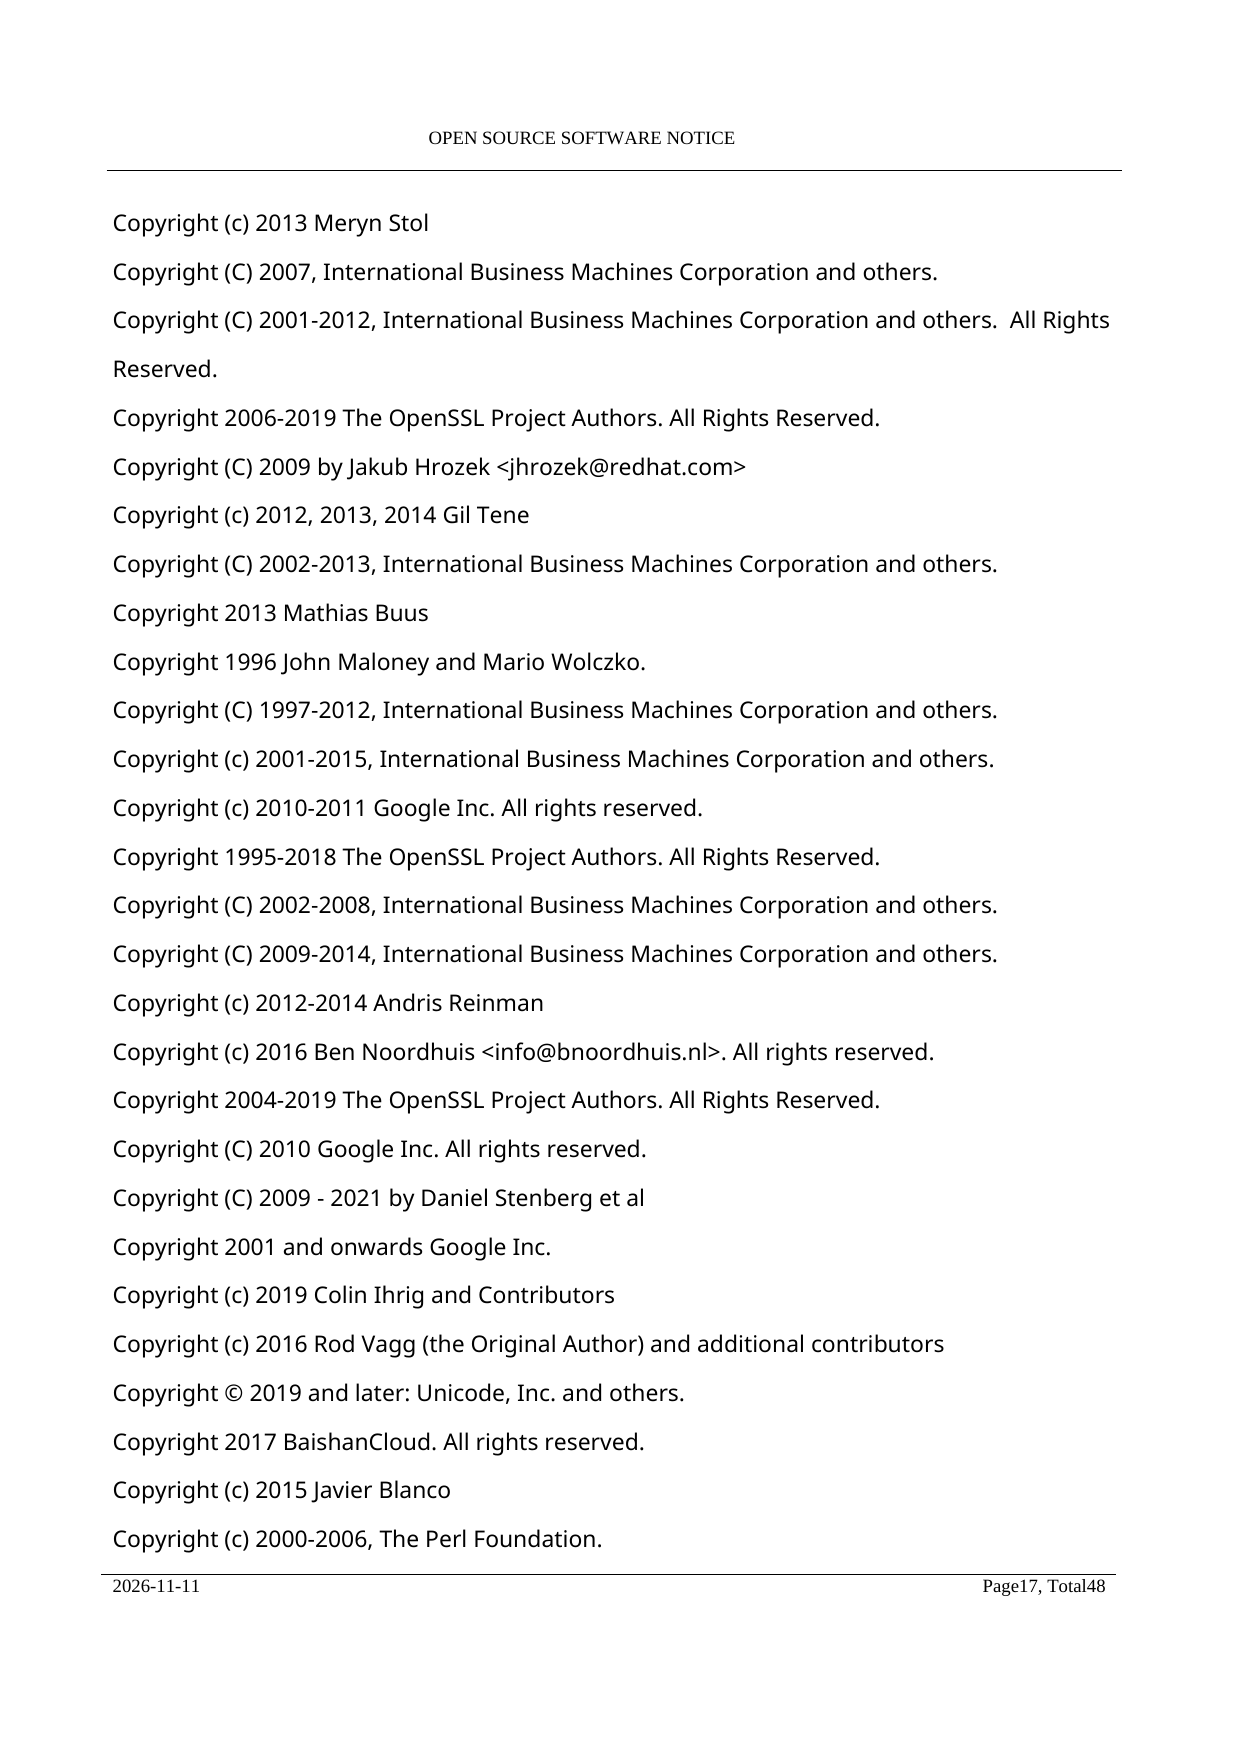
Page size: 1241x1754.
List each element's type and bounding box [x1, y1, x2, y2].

text [112, 206, 1128, 1555]
